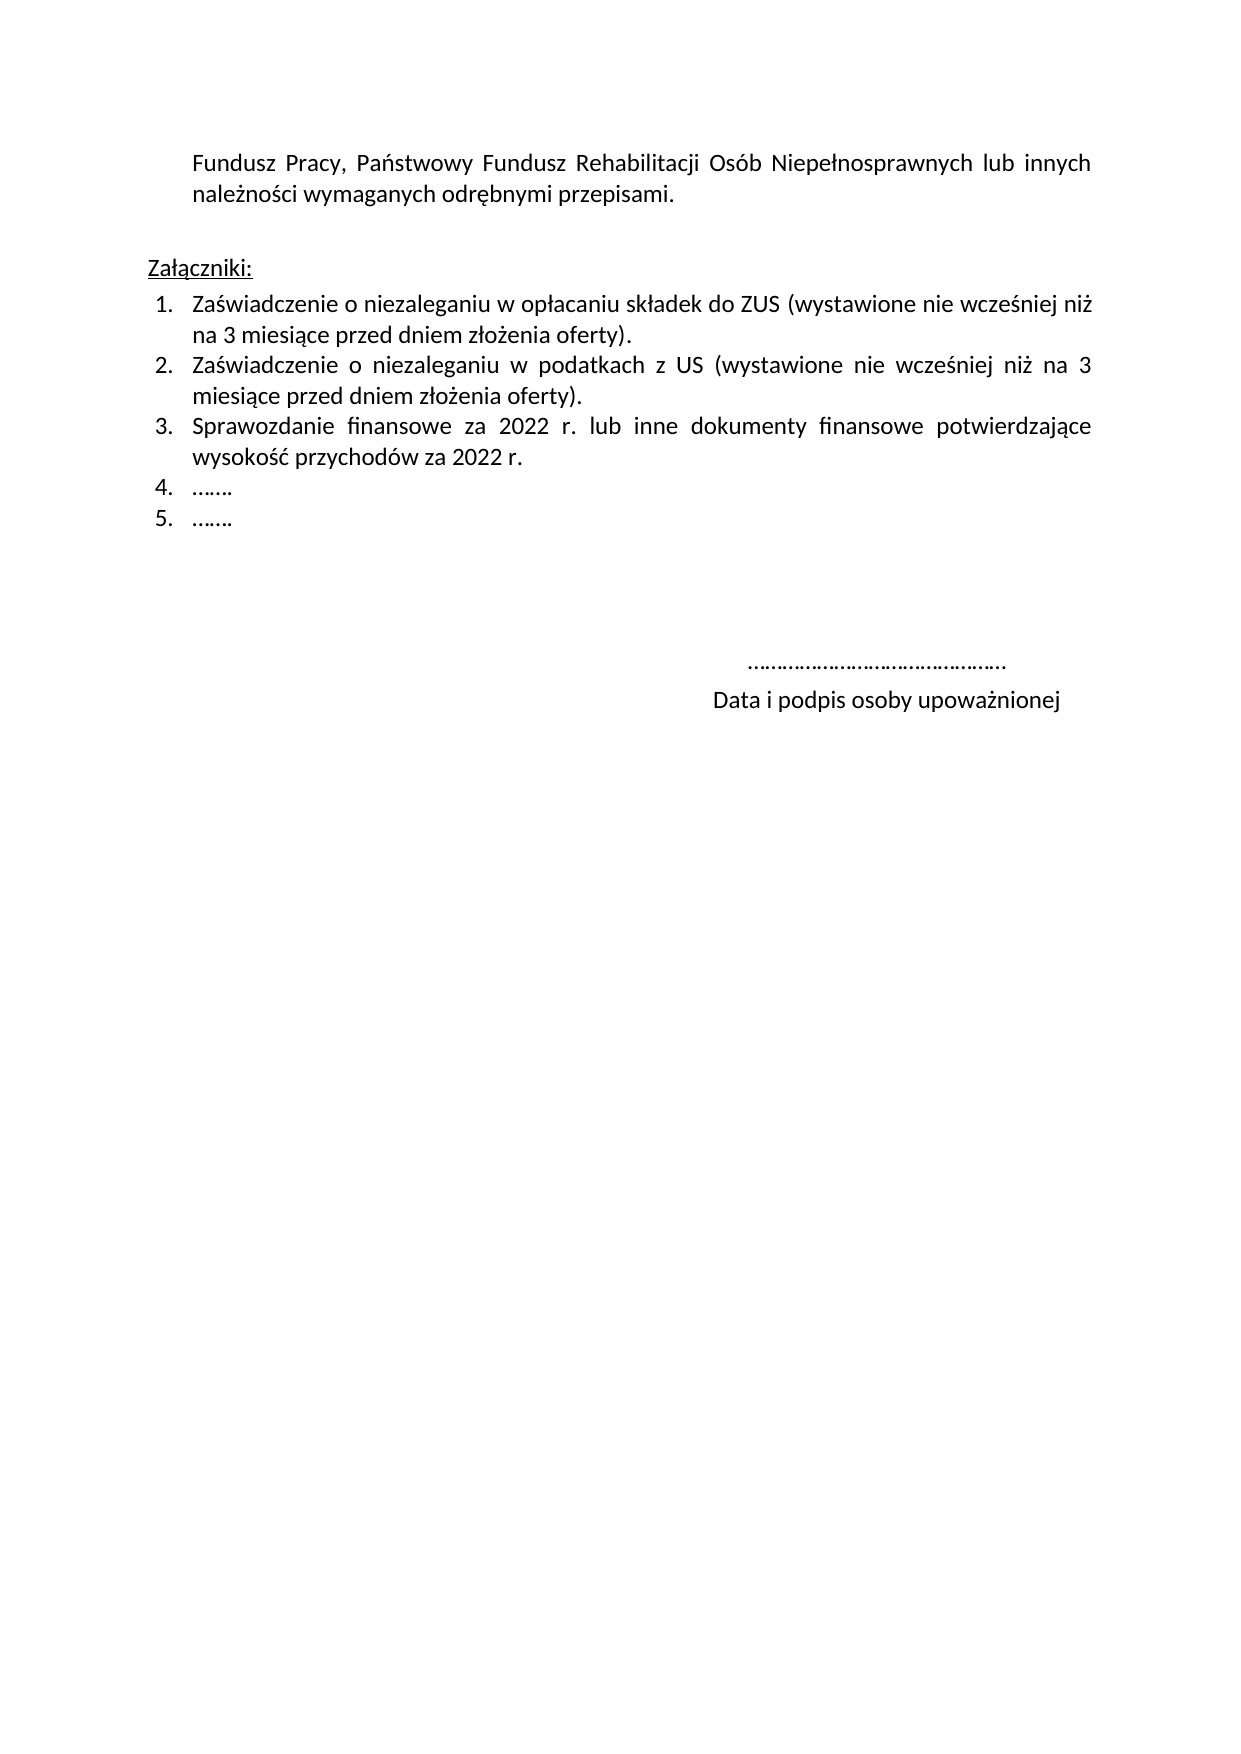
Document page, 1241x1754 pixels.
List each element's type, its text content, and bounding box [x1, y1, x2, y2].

list Zaświadczenie o niezaleganiu w opłacaniu składek do ZUS (wystawione nie wcześniej niż na 3 miesiące przed dniem złożenia oferty). [154, 288, 1093, 349]
list ……. [154, 502, 1093, 533]
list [155, 148, 1093, 209]
list Sprawozdanie finansowe za 2022 r. lub inne dokumenty finansowe potwierdzające wysokość przychodów za 2022 r. [154, 411, 1093, 472]
text Data i podpis osoby upoważnionej [148, 684, 1093, 715]
text Załączniki: [148, 252, 1093, 282]
list Zaświadczenie o niezaleganiu w podatkach z US (wystawione nie wcześniej niż na 3 miesiące przed dniem złożenia oferty). [154, 349, 1093, 411]
text ……………………………………… [748, 645, 1093, 676]
list ……. [154, 472, 1093, 502]
